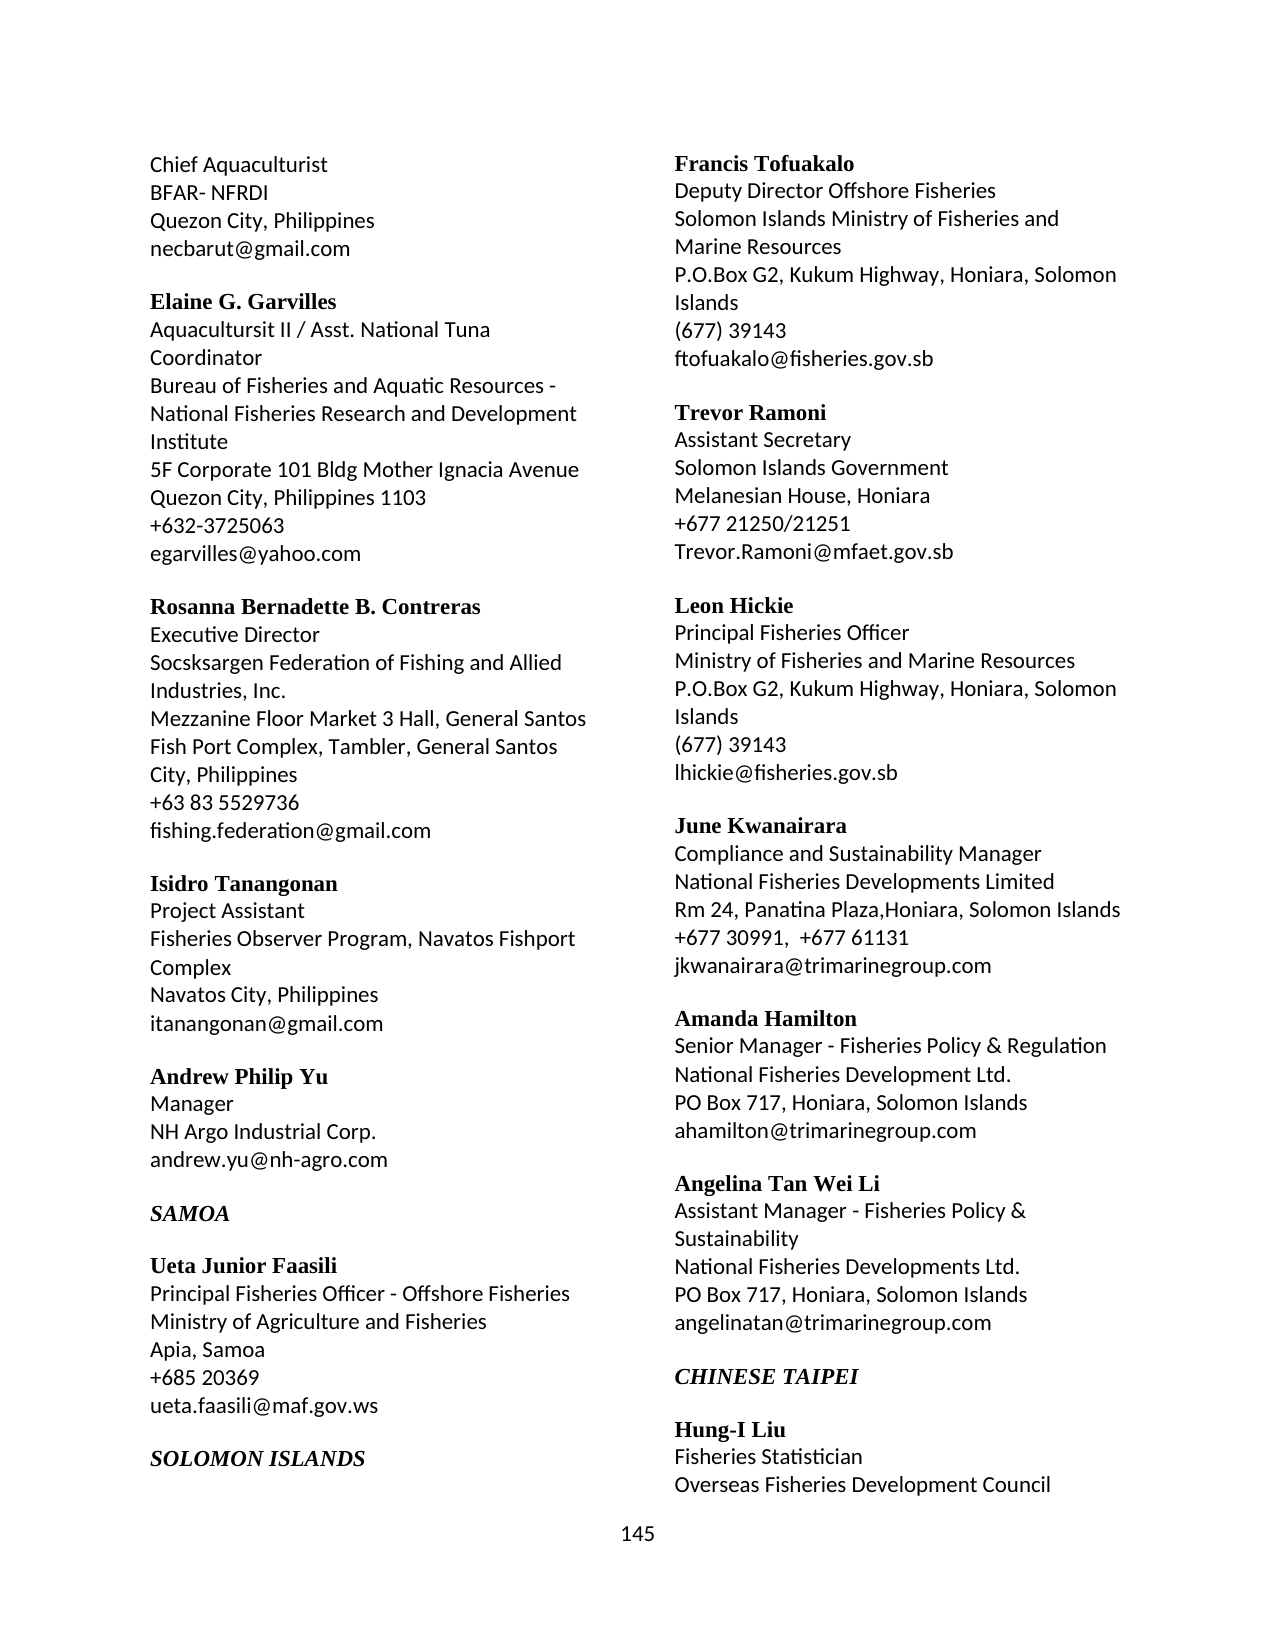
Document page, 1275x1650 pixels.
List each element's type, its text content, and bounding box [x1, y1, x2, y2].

text +685 20369 [150, 1363, 601, 1391]
text ahamilton@trimarinegroup.com [674, 1116, 1125, 1144]
text Isidro Tanangonan [150, 870, 601, 897]
text ftofuakalo@fisheries.gov.sb [674, 344, 1125, 372]
text Francis Tofuakalo [674, 150, 1125, 176]
text Principal Fisheries Officer [674, 618, 1125, 646]
text (677) 39143 [674, 730, 1125, 758]
text Fisheries Statistician [674, 1442, 1125, 1470]
text Melanesian House, Honiara [674, 481, 1125, 509]
text Project Assistant [150, 897, 601, 924]
text Trevor Ramoni [674, 399, 1125, 425]
text (677) 39143 [674, 316, 1125, 344]
text Socsksargen Federation of Fishing and Allied Industries, Inc. [150, 648, 601, 704]
text Navatos City, Philippines [150, 981, 601, 1009]
text June Kwanairara [674, 812, 1125, 839]
text Principal Fisheries Officer - Offshore Fisheries [150, 1279, 601, 1307]
text Solomon Islands Government [674, 453, 1125, 481]
text Bureau of Fisheries and Aquatic Resources - National Fisheries Research and Development Institute [150, 371, 601, 455]
text Rosanna Bernadette B. Contreras [150, 593, 601, 620]
text National Fisheries Developments Ltd. [674, 1252, 1125, 1281]
text PO Box 717, Honiara, Solomon Islands [674, 1088, 1125, 1116]
text Leon Hickie [674, 592, 1125, 618]
text BFAR- NFRDI [150, 178, 601, 206]
text NH Argo Industrial Corp. [150, 1117, 601, 1145]
text Ministry of Fisheries and Marine Resources [674, 646, 1125, 674]
text Chief Aquaculturist [150, 150, 601, 178]
text andrew.yu@nh-agro.com [150, 1145, 601, 1173]
text itanangonan@gmail.com [150, 1009, 601, 1037]
text Apia, Samoa [150, 1335, 601, 1363]
text fishing.federation@gmail.com [150, 816, 601, 844]
text P.O.Box G2, Kukum Highway, Honiara, Solomon Islands [674, 260, 1125, 316]
text P.O.Box G2, Kukum Highway, Honiara, Solomon Islands [674, 674, 1125, 730]
text Elaine G. Garvilles [150, 288, 601, 315]
text Senior Manager - Fisheries Policy & Regulation [674, 1032, 1125, 1060]
text angelinatan@trimarinegroup.com [674, 1308, 1125, 1337]
text lhickie@fisheries.gov.sb [674, 758, 1125, 786]
text Rm 24, Panatina Plaza,Honiara, Solomon Islands [674, 895, 1125, 923]
text Amanda Hamilton [674, 1005, 1125, 1032]
text necbarut@gmail.com [150, 234, 601, 262]
text Andrew Philip Yu [150, 1063, 601, 1089]
text 5F Corporate 101 Bldg Mother Ignacia Avenue Quezon City, Philippines 1103 [150, 455, 601, 511]
text National Fisheries Developments Limited [674, 867, 1125, 895]
text egarvilles@yahoo.com [150, 539, 601, 567]
text +63 83 5529736 [150, 788, 601, 816]
text +632-3725063 [150, 511, 601, 539]
text ueta.faasili@maf.gov.ws [150, 1391, 601, 1419]
text +677 30991, +677 61131 [674, 923, 1125, 951]
text Compliance and Sustainability Manager [674, 839, 1125, 867]
text Trevor.Ramoni@mfaet.gov.sb [674, 537, 1125, 565]
text CHINESE TAIPEI [674, 1363, 1125, 1389]
text Ueta Junior Faasili [150, 1252, 601, 1279]
text Ministry of Agriculture and Fisheries [150, 1307, 601, 1335]
text Mezzanine Floor Market 3 Hall, General Santos Fish Port Complex, Tambler, General Santos City, Philippines [150, 704, 601, 788]
text +677 21250/21251 [674, 509, 1125, 537]
text Aquacultursit II / Asst. National Tuna Coordinator [150, 315, 601, 371]
text Assistant Manager - Fisheries Policy & Sustainability [674, 1196, 1125, 1252]
text Manager [150, 1089, 601, 1117]
text Quezon City, Philippines [150, 206, 601, 234]
text SOLOMON ISLANDS [150, 1445, 601, 1472]
text PO Box 717, Honiara, Solomon Islands [674, 1281, 1125, 1308]
text Overseas Fisheries Development Council [674, 1470, 1125, 1498]
text jkwanairara@trimarinegroup.com [674, 951, 1125, 979]
text SAMOA [150, 1200, 601, 1226]
text Angelina Tan Wei Li [674, 1170, 1125, 1196]
text National Fisheries Development Ltd. [674, 1060, 1125, 1088]
text Assistant Secretary [674, 425, 1125, 453]
text Fisheries Observer Program, Navatos Fishport Complex [150, 924, 601, 981]
text Deputy Director Offshore Fisheries [674, 176, 1125, 204]
text Solomon Islands Ministry of Fisheries and Marine Resources [674, 204, 1125, 260]
text Executive Director [150, 620, 601, 648]
text Hung-I Liu [674, 1416, 1125, 1442]
